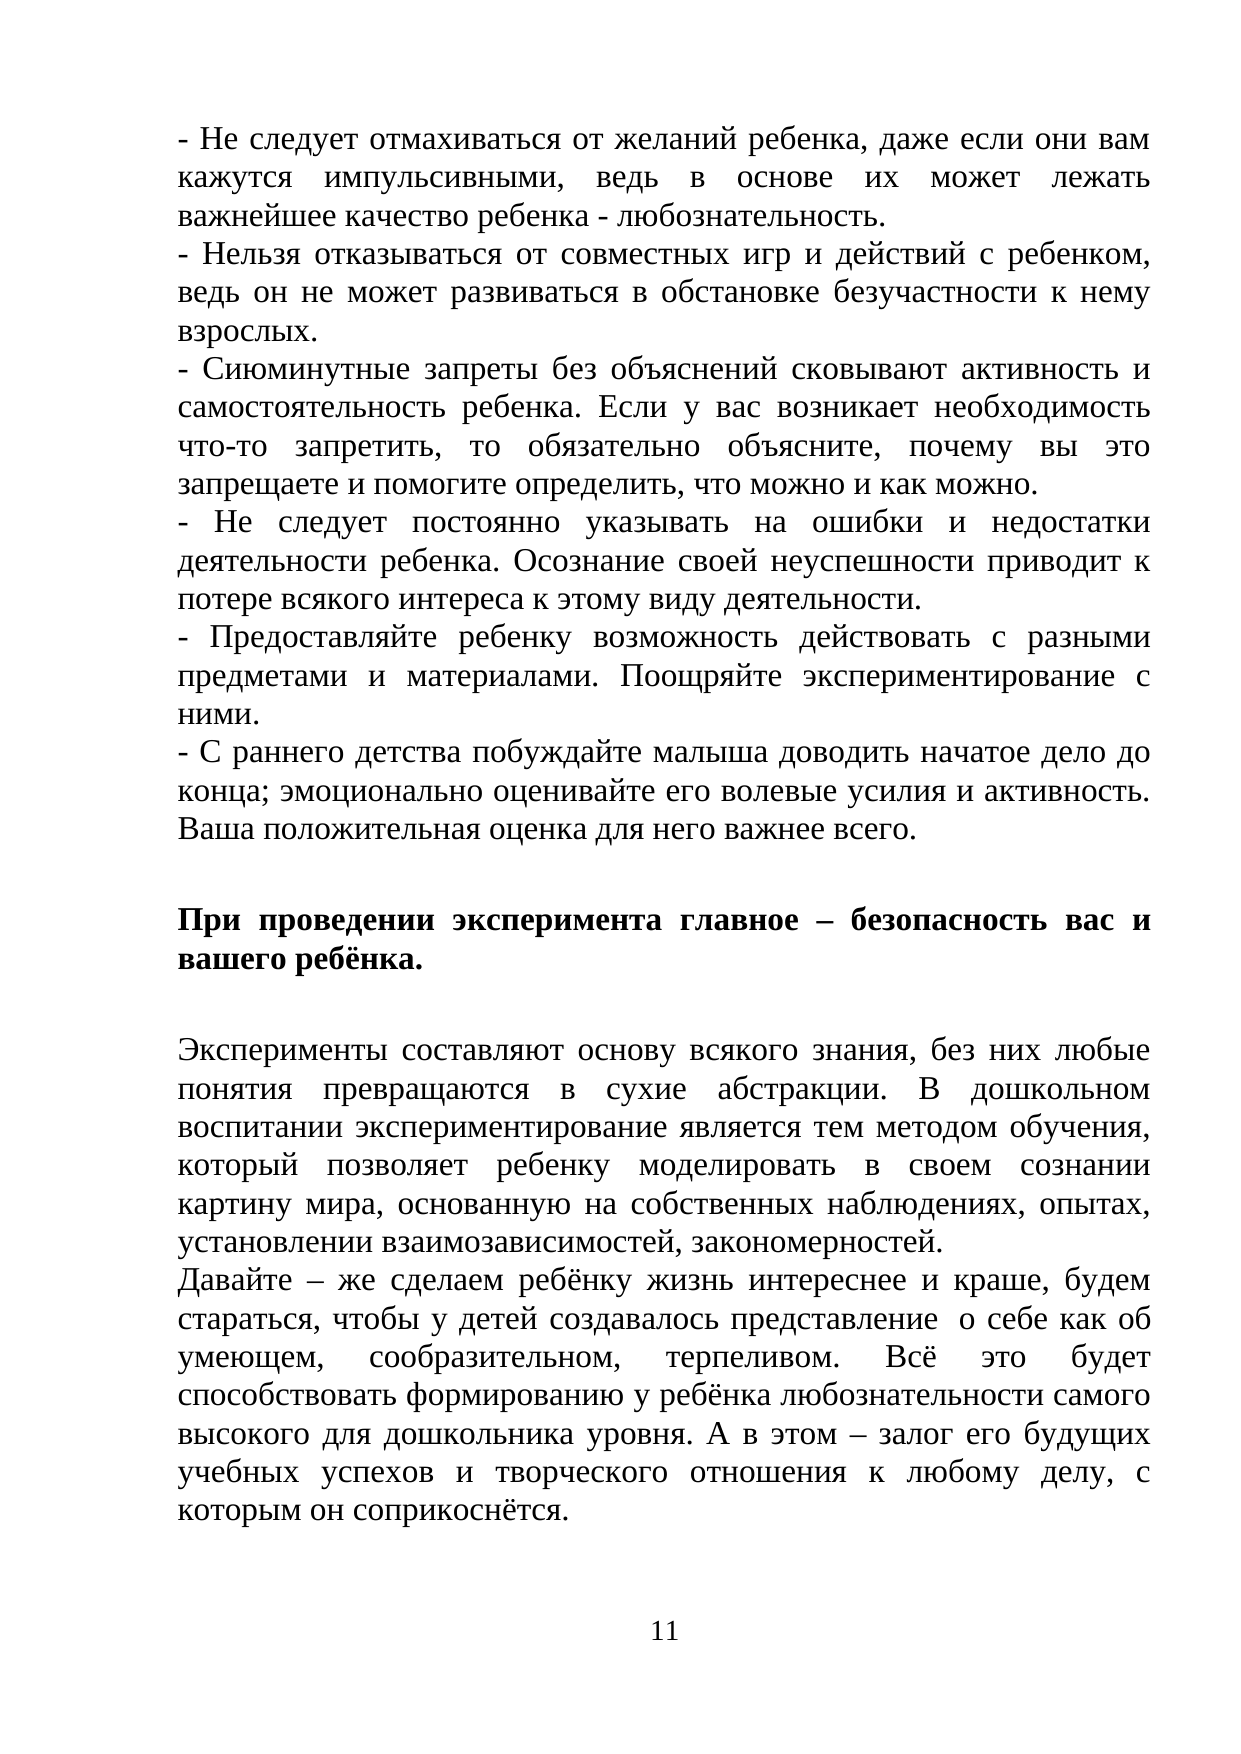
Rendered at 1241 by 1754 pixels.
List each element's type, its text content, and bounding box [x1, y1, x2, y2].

text - Сиюминутные запреты без объяснений сковывают активность и самостоятельность ребенка. Если у вас возникает необходимость что-то запретить, то обязательно объясните, почему вы это запрещаете и помогите определить, что можно и как можно. [177, 348, 1152, 501]
text Эксперименты составляют основу всякого знания, без них любые понятия превращаются в сухие абстракции. В дошкольном воспитании экспериментирование является тем методом обучения, который позволяет ребенку моделировать в своем сознании картину мира, основанную на собственных наблюдениях, опытах, установлении взаимозависимостей, закономерностей. [177, 1029, 1152, 1259]
text - Нельзя отказываться от совместных игр и действий с ребенком, ведь он не может развиваться в обстановке безучастности к нему взрослых. [177, 233, 1152, 348]
text - Не следует постоянно указывать на ошибки и недостатки деятельности ребенка. Осознание своей неуспешности приводит к потере всякого интереса к этому виду деятельности. [177, 501, 1152, 616]
text - Не следует отмахиваться от желаний ребенка, даже если они вам кажутся импульсивными, ведь в основе их может лежать важнейшее качество ребенка - любознательность. [177, 118, 1152, 233]
text - С раннего детства побуждайте малыша доводить начатое дело до конца; эмоционально оценивайте его волевые усилия и активность. Ваша положительная оценка для него важнее всего. [177, 731, 1152, 846]
text Давайте – же сделаем ребёнку жизнь интереснее и краше, будем стараться, чтобы у детей создавалось представление о себе как об умеющем, сообразительном, терпеливом. Всё это будет способствовать формированию у ребёнка любознательности самого высокого для дошкольника уровня. А в этом – залог его будущих учебных успехов и творческого отношения к любому делу, с которым он соприкоснётся. [177, 1259, 1152, 1528]
text При проведении эксперимента главное – безопасность вас и вашего ребёнка. [177, 900, 1152, 976]
text - Предоставляйте ребенку возможность действовать с разными предметами и материалами. Поощряйте экспериментирование с ними. [177, 616, 1152, 731]
